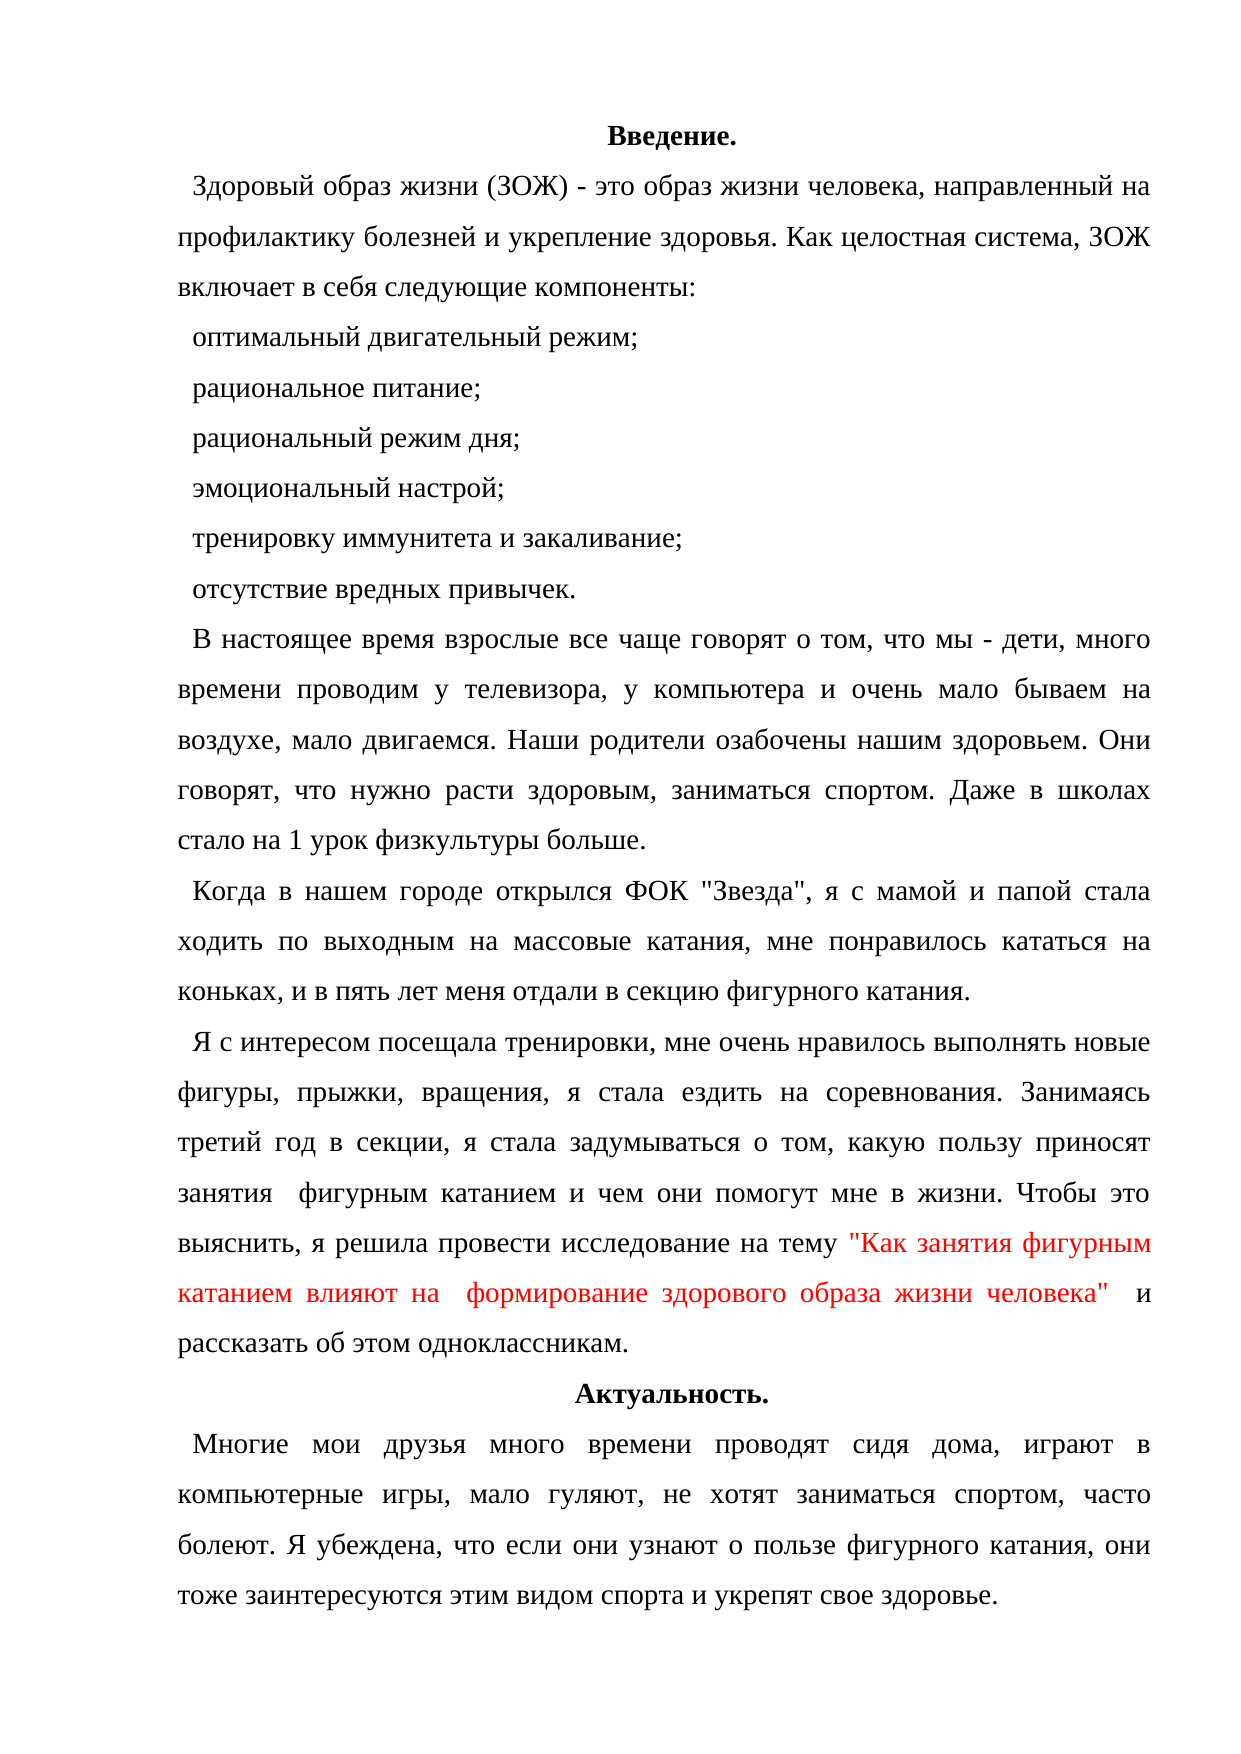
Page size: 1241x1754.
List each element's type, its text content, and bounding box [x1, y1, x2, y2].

text отсутствие вредных привычек. [177, 571, 1152, 604]
text оптимальный двигательный режим; [177, 319, 1152, 353]
text тренировку иммунитета и закаливание; [177, 521, 1152, 554]
text Многие мои друзья много времени проводят сидя дома, играют в компьютерные игры, мало гуляют, не хотят заниматься спортом, часто болеют. Я убеждена, что если они узнают о пользе фигурного катания, они тоже заинтересуются этим видом спорта и укрепят свое здоровье. [177, 1426, 1152, 1611]
text рациональный режим дня; [177, 420, 1152, 453]
text Здоровый образ жизни (ЗОЖ) - это образ жизни человека, направленный на профилактику болезней и укрепление здоровья. Как целостная система, ЗОЖ включает в себя следующие компоненты: [177, 168, 1152, 303]
text Актуальность. [177, 1376, 1152, 1409]
text Введение. [177, 118, 1152, 152]
text Когда в нашем городе открылся ФОК "Звезда", я с мамой и папой стала ходить по выходным на массовые катания, мне понравилось кататься на коньках, и в пять лет меня отдали в секцию фигурного катания. [177, 873, 1152, 1007]
text В настоящее время взрослые все чаще говорят о том, что мы - дети, много времени проводим у телевизора, у компьютера и очень мало бываем на воздухе, мало двигаемся. Наши родители озабочены нашим здоровьем. Они говорят, что нужно расти здоровым, заниматься спортом. Даже в школах стало на 1 урок физкультуры больше. [177, 621, 1152, 856]
text рациональное питание; [177, 370, 1152, 403]
text Я с интересом посещала тренировки, мне очень нравилось выполнять новые фигуры, прыжки, вращения, я стала ездить на соревнования. Занимаясь третий год в секции, я стала задумываться о том, какую пользу приносят занятия фигурным катанием и чем они помогут мне в жизни. Чтобы это выяснить, я решила провести исследование на тему "Как занятия фигурным катанием влияют на формирование здорового образа жизни человека" и рассказать об этом одноклассникам. [177, 1024, 1152, 1359]
text эмоциональный настрой; [177, 470, 1152, 504]
